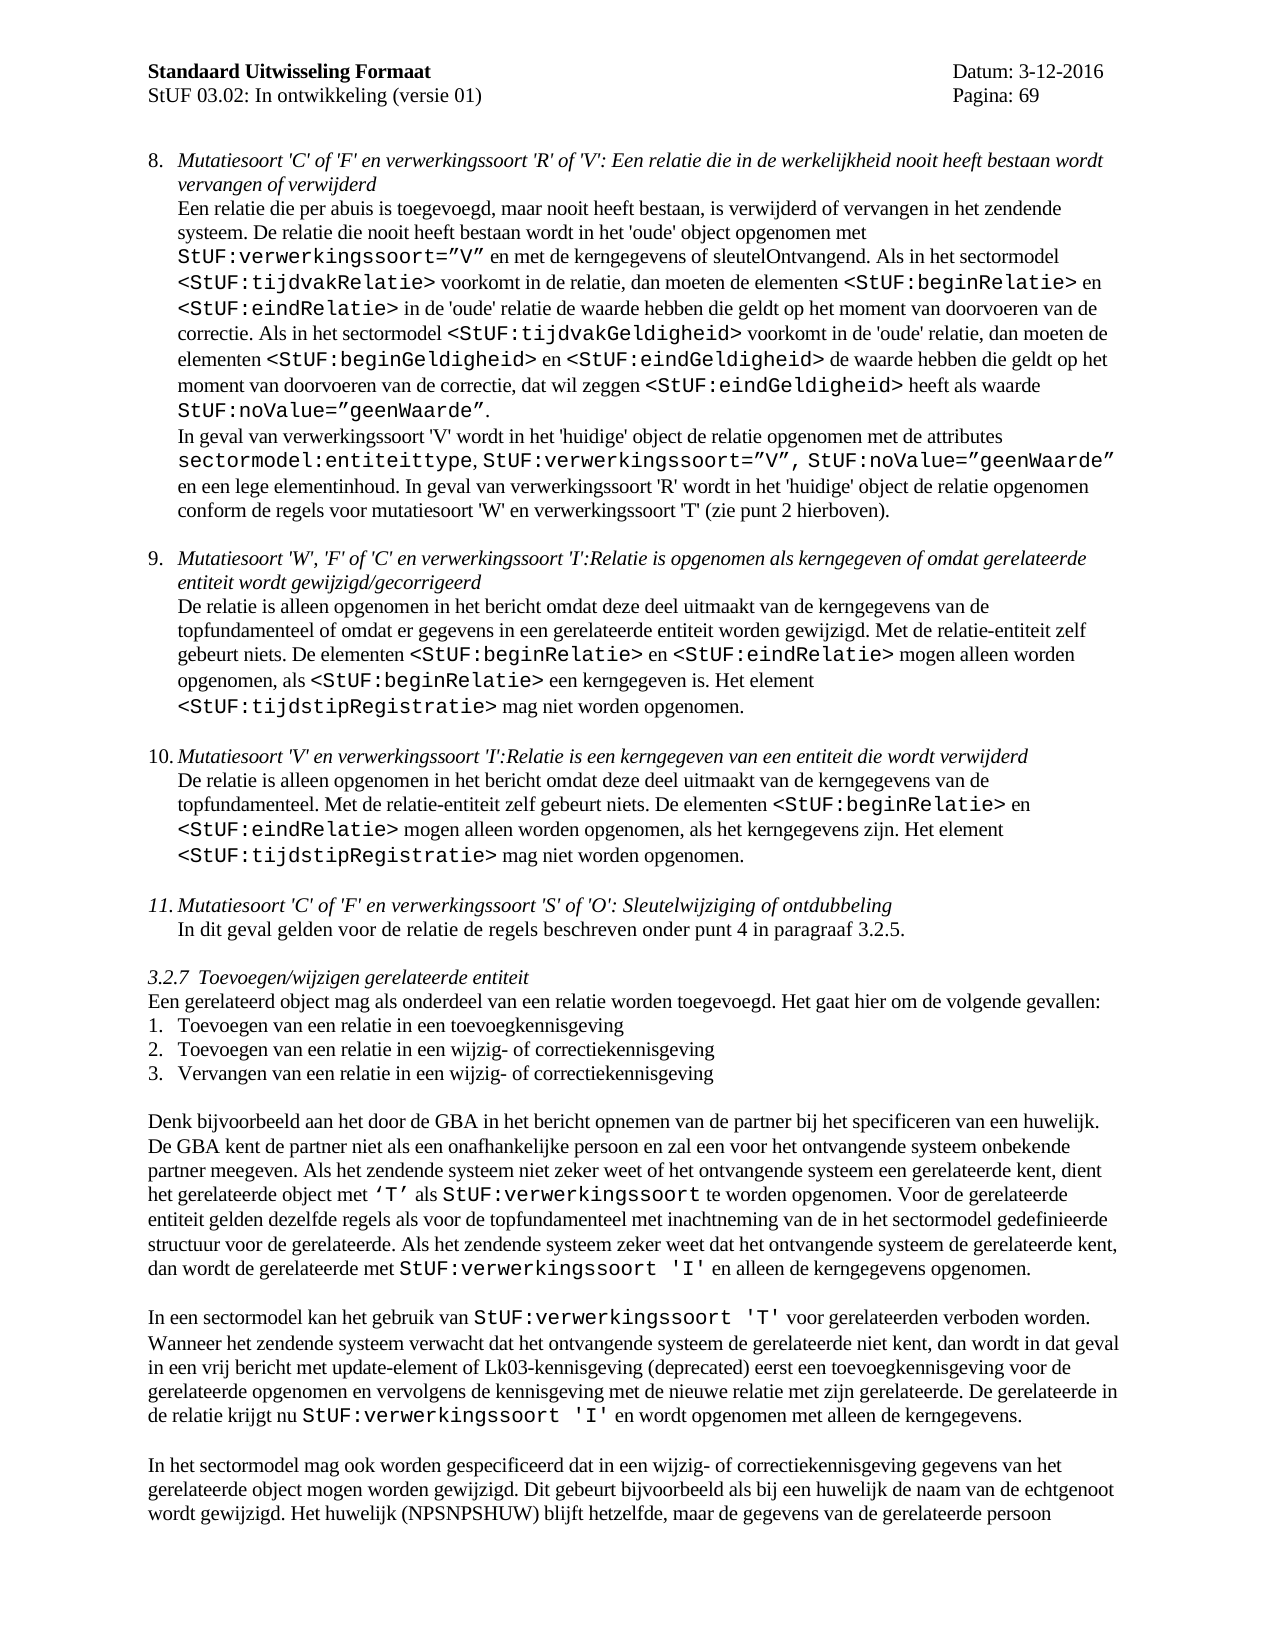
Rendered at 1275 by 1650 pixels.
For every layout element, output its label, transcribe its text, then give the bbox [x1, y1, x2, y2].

list Vervangen van een relatie in een wijzig- of correctiekennisgeving [148, 1061, 1127, 1085]
list Mutatiesoort 'C' of 'F' en verwerkingssoort 'R' of 'V': Een relatie die in de werkelijkheid nooit heeft bestaan wordt vervangen of verwijderd Een relatie die per abuis is toegevoegd, maar nooit heeft bestaan, is verwijderd of vervangen in het zendende systeem. De relatie die nooit heeft bestaan wordt in het 'oude' object opgenomen met StUF:verwerkingssoort=”V” en met de kerngegevens of sleutelOntvangend. Als in het sectormodel <StUF:tijdvakRelatie> voorkomt in de relatie, dan moeten de elementen <StUF:beginRelatie> en <StUF:eindRelatie> in de 'oude' relatie de waarde hebben die geldt op het moment van doorvoeren van de correctie. Als in het sectormodel <StUF:tijdvakGeldigheid> voorkomt in de 'oude' relatie, dan moeten de elementen <StUF:beginGeldigheid> en <StUF:eindGeldigheid> de waarde hebben die geldt op het moment van doorvoeren van de correctie, dat wil zeggen <StUF:eindGeldigheid> heeft als waarde StUF:noValue=”geenWaarde”. In geval van verwerkingssoort 'V' wordt in het 'huidige' object de relatie opgenomen met de attributes sectormodel:entiteittype, StUF:verwerkingssoort=”V”, StUF:noValue=”geenWaarde” en een lege elementinhoud. In geval van verwerkingssoort 'R' wordt in het 'huidige' object de relatie opgenomen conform de regels voor mutatiesoort 'W' en verwerkingssoort 'T' (zie punt 2 hierboven). [148, 148, 1127, 522]
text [148, 1453, 1127, 1525]
list Toevoegen van een relatie in een wijzig- of correctiekennisgeving [148, 1037, 1127, 1061]
subtitle Toevoegen/wijzigen gerelateerde entiteit [148, 965, 1127, 989]
text In een sectormodel kan het gebruik van StUF:verwerkingssoort 'T' voor gerelateerden verboden worden. Wanneer het zendende systeem verwacht dat het ontvangende systeem de gerelateerde niet kent, dan wordt in dat geval in een vrij bericht met update-element of Lk03-kennisgeving (deprecated) eerst een toevoegkennisgeving voor de gerelateerde opgenomen en vervolgens de kennisgeving met de nieuwe relatie met zijn gerelateerde. De gerelateerde in de relatie krijgt nu StUF:verwerkingssoort 'I' en wordt opgenomen met alleen de kerngegevens. [148, 1305, 1127, 1429]
text Een gerelateerd object mag als onderdeel van een relatie worden toegevoegd. Het gaat hier om de volgende gevallen: [148, 989, 1127, 1013]
list Mutatiesoort 'V' en verwerkingssoort 'I':Relatie is een kerngegeven van een entiteit die wordt verwijderd De relatie is alleen opgenomen in het bericht omdat deze deel uitmaakt van de kerngegevens van de topfundamenteel. Met de relatie-entiteit zelf gebeurt niets. De elementen <StUF:beginRelatie> en <StUF:eindRelatie> mogen alleen worden opgenomen, als het kerngegevens zijn. Het element <StUF:tijdstipRegistratie> mag niet worden opgenomen. [148, 743, 1127, 893]
list Mutatiesoort 'C' of 'F' en verwerkingssoort 'S' of 'O': Sleutelwijziging of ontdubbeling [148, 893, 1127, 917]
list Toevoegen van een relatie in een toevoegkennisgeving [148, 1013, 1127, 1037]
text Denk bijvoorbeeld aan het door de GBA in het bericht opnemen van de partner bij het specificeren van een huwelijk. De GBA kent de partner niet als een onafhankelijke persoon en zal een voor het ontvangende systeem onbekende partner meegeven. Als het zendende systeem niet zeker weet of het ontvangende systeem een gerelateerde kent, dient het gerelateerde object met ‘T’ als StUF:verwerkingssoort te worden opgenomen. Voor de gerelateerde entiteit gelden dezelfde regels als voor de topfundamenteel met inachtneming van de in het sectormodel gedefinieerde structuur voor de gerelateerde. Als het zendende systeem zeker weet dat het ontvangende systeem de gerelateerde kent, dan wordt de gerelateerde met StUF:verwerkingssoort 'I' en alleen de kerngegevens opgenomen. [148, 1109, 1127, 1281]
text In dit geval gelden voor de relatie de regels beschreven onder punt 4 in paragraaf 5.2.5. [177, 917, 1127, 941]
list Mutatiesoort 'W', 'F' of 'C' en verwerkingssoort 'I':Relatie is opgenomen als kerngegeven of omdat gerelateerde entiteit wordt gewijzigd/gecorrigeerd De relatie is alleen opgenomen in het bericht omdat deze deel uitmaakt van de kerngegevens van de topfundamenteel of omdat er gegevens in een gerelateerde entiteit worden gewijzigd. Met de relatie-entiteit zelf gebeurt niets. De elementen <StUF:beginRelatie> en <StUF:eindRelatie> mogen alleen worden opgenomen, als <StUF:beginRelatie> een kerngegeven is. Het element <StUF:tijdstipRegistratie> mag niet worden opgenomen. [148, 546, 1127, 719]
